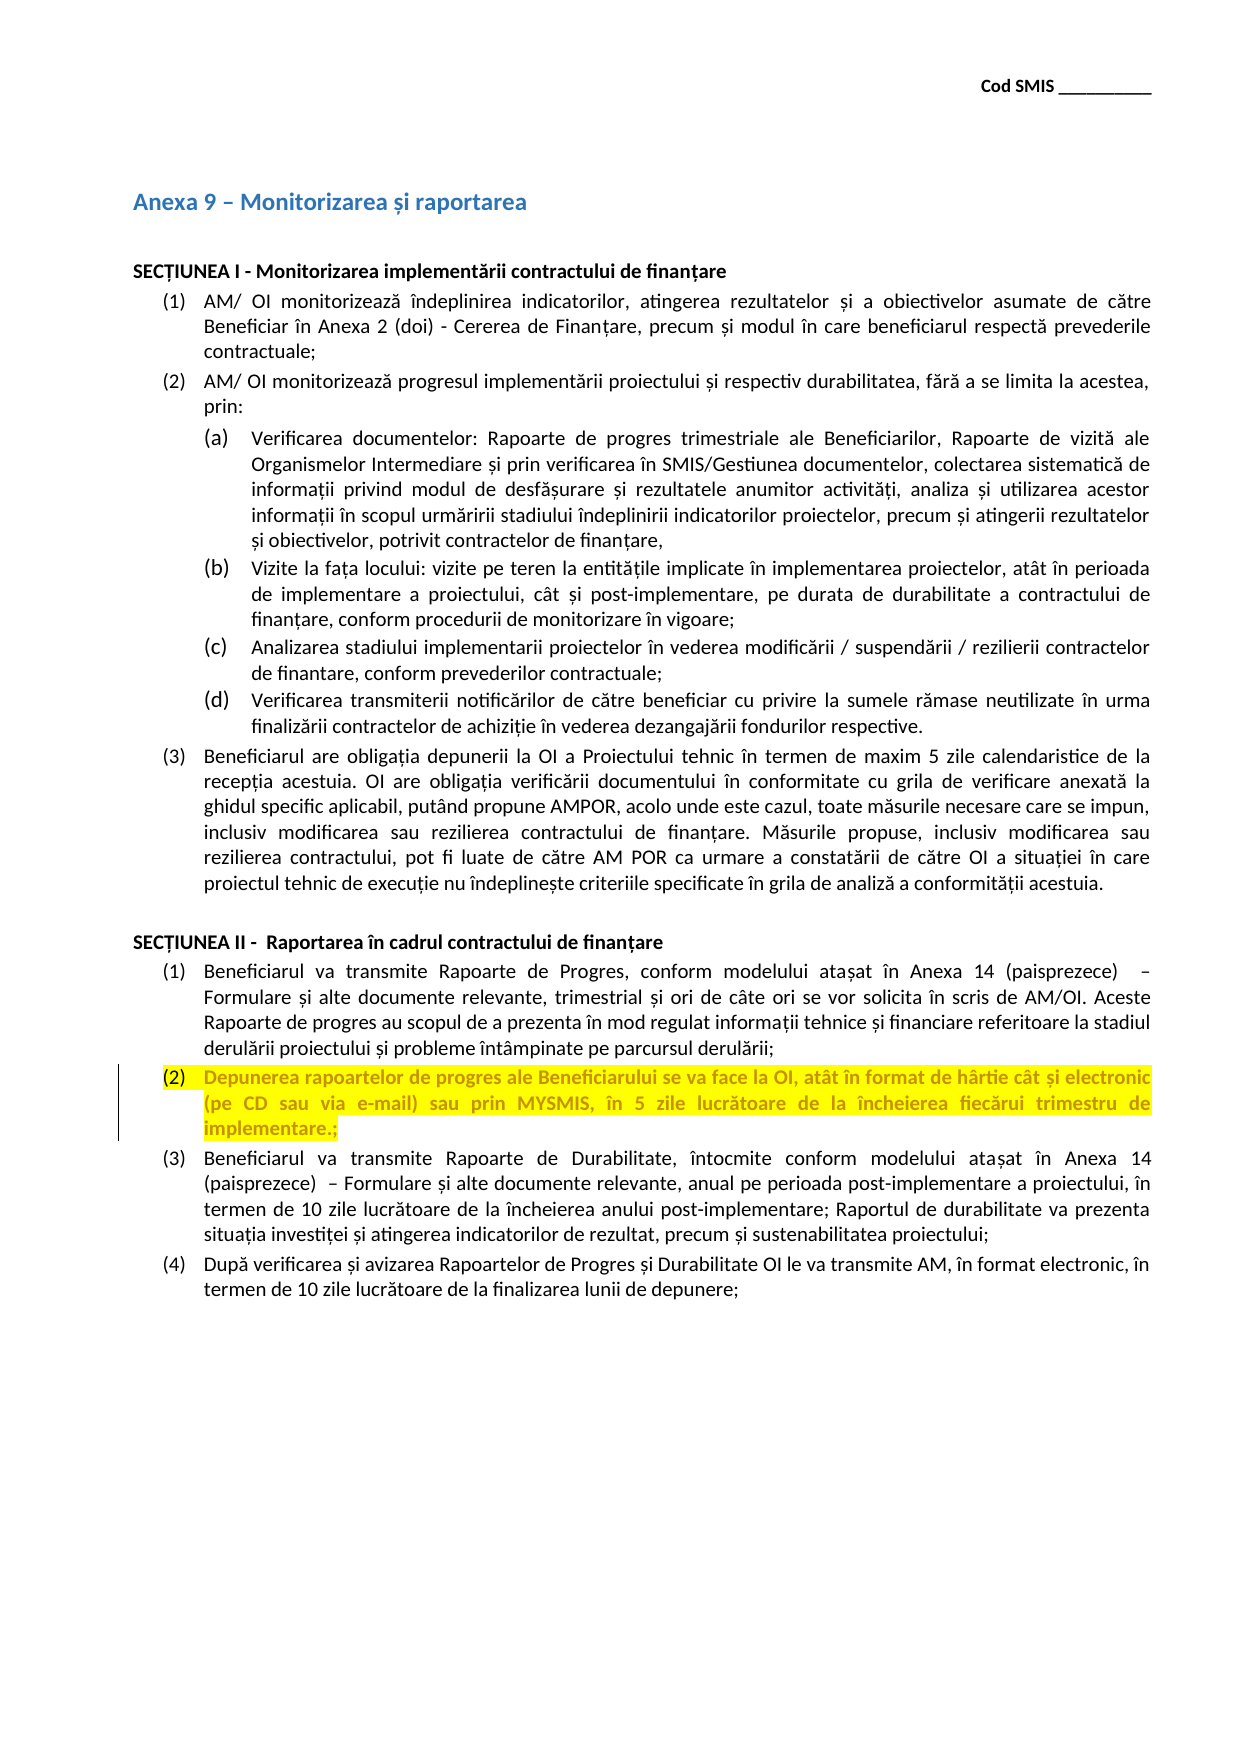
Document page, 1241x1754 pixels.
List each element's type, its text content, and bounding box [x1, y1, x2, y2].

text Verificarea documentelor: Rapoarte de progres trimestriale ale Beneficiarilor, Rapoarte de vizită ale Organismelor Intermediare şi prin verificarea în SMIS/Gestiunea documentelor, colectarea sistematică de informații privind modul de desfășurare și rezultatele anumitor activități, analiza și utilizarea acestor informații în scopul urmăririi stadiului îndeplinirii indicatorilor proiectelor, precum și atingerii rezultatelor și obiectivelor, potrivit contractelor de finanţare, [204, 423, 1152, 553]
text Depunerea rapoartelor de progres ale Beneficiarului se va face la OI, atât în format de hârtie cât şi electronic (pe CD sau via e-mail) sau prin MYSMIS, în 5 zile lucrătoare de la încheierea fiecărui trimestru de implementare.; [162, 1064, 1152, 1141]
text Verificarea transmiterii notificărilor de către beneficiar cu privire la sumele rămase neutilizate în urma finalizării contractelor de achiziție în vederea dezangajării fondurilor respective. [204, 685, 1152, 739]
subtitle Anexa 9 – Monitorizarea și raportarea [133, 186, 1152, 216]
list AM/ OI monitorizează îndeplinirea indicatorilor, atingerea rezultatelor şi a obiectivelor asumate de către Beneficiar în Anexa 2 (doi) - Cererea de Finanţare, precum şi modul în care beneficiarul respectă prevederile contractuale; [162, 288, 1152, 364]
text SECŢIUNEA I - Monitorizarea implementării contractului de finanţare [133, 258, 1152, 284]
text AM/ OI monitorizează progresul implementării proiectului și respectiv durabilitatea, fără a se limita la acestea, prin: [162, 368, 1152, 419]
text Analizarea stadiului implementarii proiectelor în vederea modificării / suspendării / rezilierii contractelor de finantare, conform prevederilor contractuale; [204, 632, 1152, 685]
text După verificarea şi avizarea Rapoartelor de Progres şi Durabilitate OI le va transmite AM, în format electronic, în termen de 10 zile lucrătoare de la finalizarea lunii de depunere; [162, 1251, 1152, 1302]
text SECŢIUNEA II - Raportarea în cadrul contractului de finanţare [133, 929, 1152, 954]
list Beneficiarul va transmite Rapoarte de Progres, conform modelului ataşat în Anexa 14 (paisprezece) – Formulare şi alte documente relevante, trimestrial şi ori de câte ori se vor solicita în scris de AM/OI. Aceste Rapoarte de progres au scopul de a prezenta în mod regulat informaţii tehnice şi financiare referitoare la stadiul derulării proiectului şi probleme întâmpinate pe parcursul derulării; [162, 959, 1152, 1060]
text Vizite la faţa locului: vizite pe teren la entităţile implicate în implementarea proiectelor, atât în perioada de implementare a proiectului, cât şi post-implementare, pe durata de durabilitate a contractului de finanţare, conform procedurii de monitorizare în vigoare; [204, 553, 1152, 632]
text Beneficiarul va transmite Rapoarte de Durabilitate, întocmite conform modelului ataşat în Anexa 14 (paisprezece) – Formulare şi alte documente relevante, anual pe perioada post-implementare a proiectului, în termen de 10 zile lucrătoare de la încheierea anului post-implementare; Raportul de durabilitate va prezenta situaţia investiţei şi atingerea indicatorilor de rezultat, precum şi sustenabilitatea proiectului; [162, 1145, 1152, 1247]
text Beneficiarul are obligația depunerii la OI a Proiectului tehnic în termen de maxim 5 zile calendaristice de la recepția acestuia. OI are obligația verificării documentului în conformitate cu grila de verificare anexată la ghidul specific aplicabil, putând propune AMPOR, acolo unde este cazul, toate măsurile necesare care se impun, inclusiv modificarea sau rezilierea contractului de finanțare. Măsurile propuse, inclusiv modificarea sau rezilierea contractului, pot fi luate de către AM POR ca urmare a constatării de către OI a situației în care proiectul tehnic de execuție nu îndeplinește criteriile specificate în grila de analiză a conformității acestuia. [162, 743, 1152, 895]
